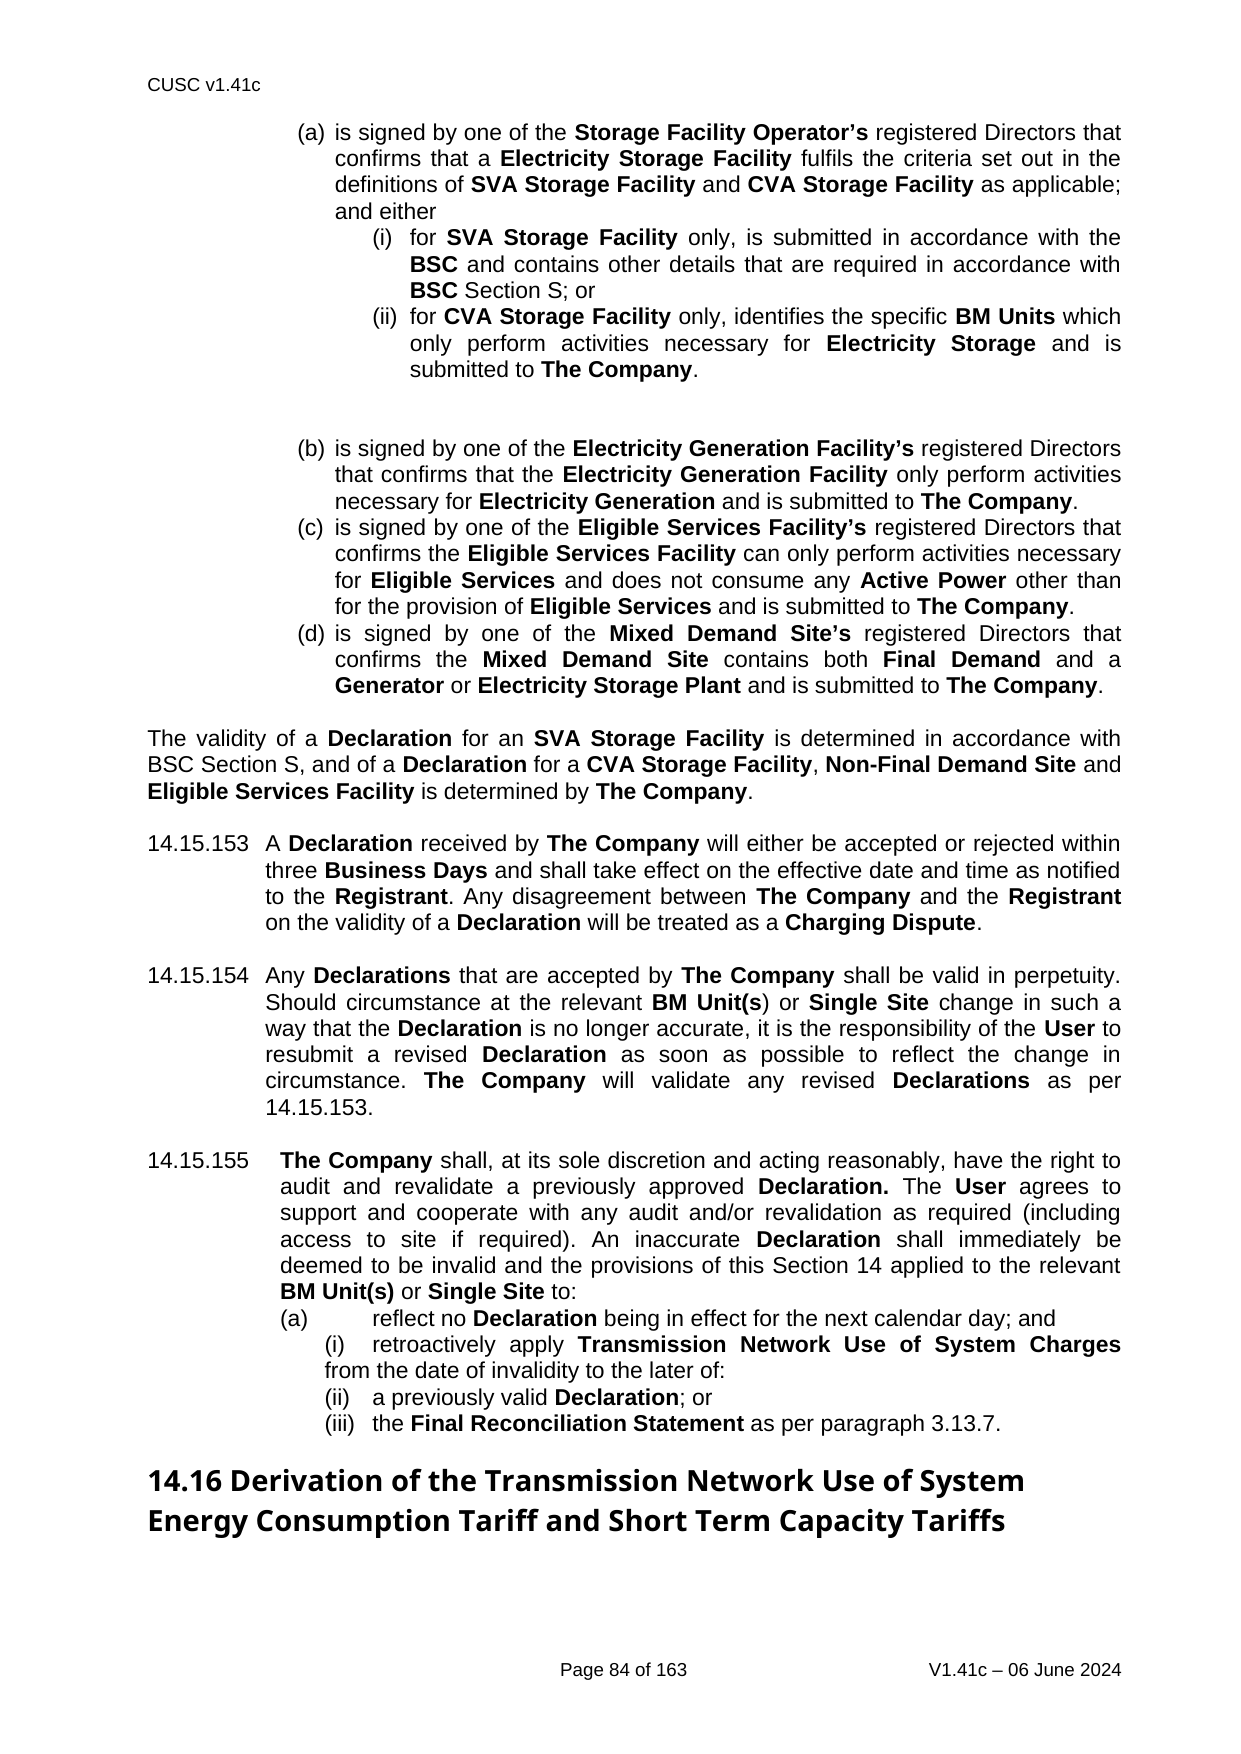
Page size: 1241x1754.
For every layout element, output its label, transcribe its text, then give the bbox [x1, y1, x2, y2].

list is signed by one of the Storage Facility Operator’s registered Directors that confirms that a Electricity Storage Facility fulfils the criteria set out in the definitions of SVA Storage Facility and CVA Storage Facility as applicable; and either [297, 119, 1121, 224]
list is signed by one of the Eligible Services Facility’s registered Directors that confirms the Eligible Services Facility can only perform activities necessary for Eligible Services and does not consume any Active Power other than for the provision of Eligible Services and is submitted to The Company. [297, 514, 1121, 619]
text 14.15.154 Any Declarations that are accepted by The Company shall be valid in perpetuity. Should circumstance at the relevant BM Unit(s) or Single Site change in such a way that the Declaration is no longer accurate, it is the responsibility of the User to resubmit a revised Declaration as soon as possible to reflect the change in circumstance. The Company will validate any revised Declarations as per 14.15.153. [147, 962, 1121, 1120]
list the Final Reconciliation Statement as per paragraph 3.13.7. [280, 1410, 1121, 1436]
list is signed by one of the Mixed Demand Site’s registered Directors that confirms the Mixed Demand Site contains both Final Demand and a Generator or Electricity Storage Plant and is submitted to The Company. [297, 619, 1121, 698]
list reflect no Declaration being in effect for the next calendar day; and [280, 1305, 1121, 1331]
list for SVA Storage Facility only, is submitted in accordance with the BSC and contains other details that are required in accordance with BSC Section S; or [372, 224, 1121, 303]
text 14.15.155 The Company shall, at its sole discretion and acting reasonably, have the right to audit and revalidate a previously approved Declaration. The User agrees to support and cooperate with any audit and/or revalidation as required (including access to site if required). An inaccurate Declaration shall immediately be deemed to be invalid and the provisions of this Section 14 applied to the relevant BM Unit(s) or Single Site to: [147, 1147, 1121, 1305]
list a previously valid Declaration; or [280, 1384, 1121, 1410]
list retroactively apply Transmission Network Use of System Charges from the date of invalidity to the later of: [324, 1331, 1121, 1384]
text The validity of a Declaration for an SVA Storage Facility is determined in accordance with BSC Section S, and of a Declaration for a CVA Storage Facility, Non-Final Demand Site and Eligible Services Facility is determined by The Company. [147, 725, 1121, 804]
list is signed by one of the Electricity Generation Facility’s registered Directors that confirms that the Electricity Generation Facility only perform activities necessary for Electricity Generation and is submitted to The Company. [297, 435, 1121, 514]
list for CVA Storage Facility only, identifies the specific BM Units which only perform activities necessary for Electricity Storage and is submitted to The Company. [372, 303, 1121, 382]
text 14.15.153 A Declaration received by The Company will either be accepted or rejected within three Business Days and shall take effect on the effective date and time as notified to the Registrant. Any disagreement between The Company and the Registrant on the validity of a Declaration will be treated as a Charging Dispute. [147, 830, 1121, 936]
subtitle 14.16 Derivation of the Transmission Network Use of System Energy Consumption Tariff and Short Term Capacity Tariffs [147, 1460, 1121, 1540]
